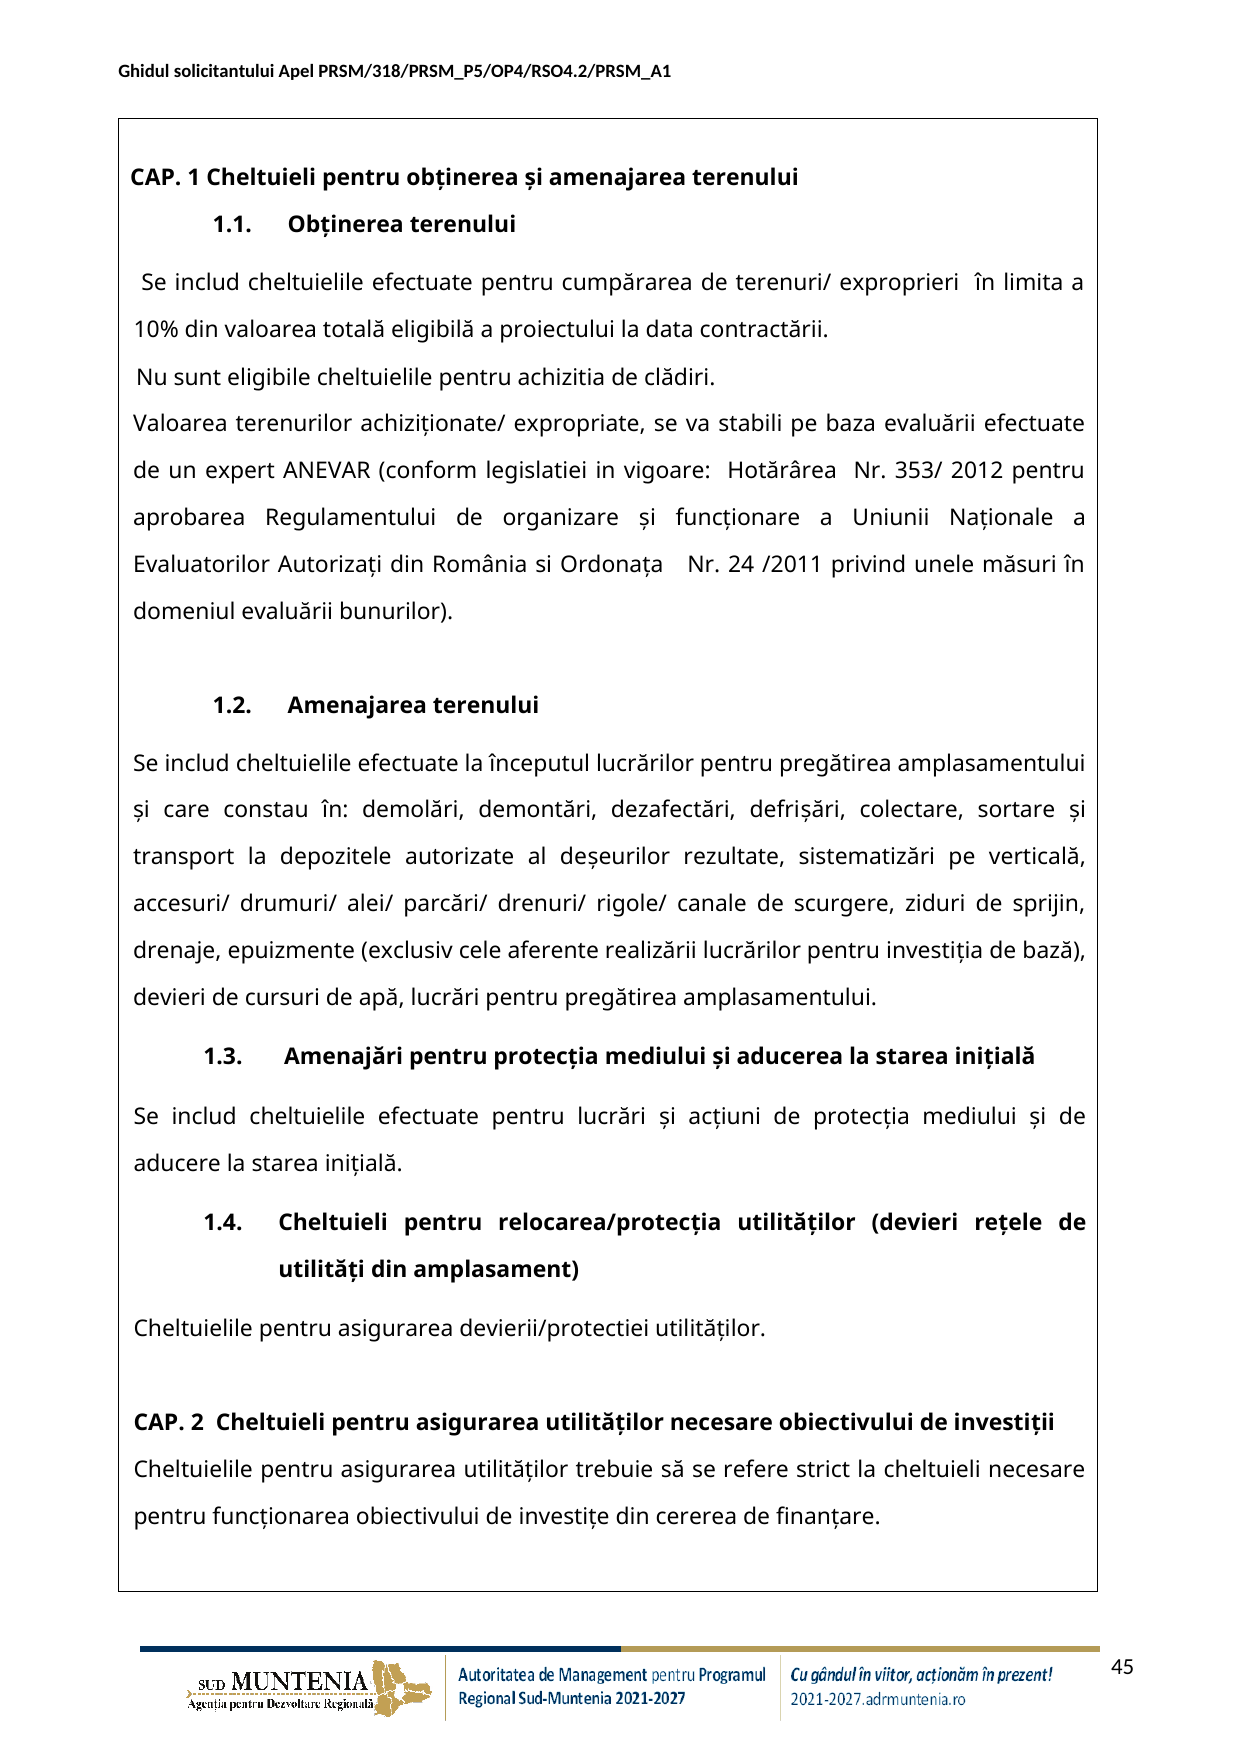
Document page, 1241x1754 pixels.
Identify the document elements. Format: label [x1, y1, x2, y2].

table_header [119, 119, 1097, 1591]
picture [140, 1646, 1100, 1721]
